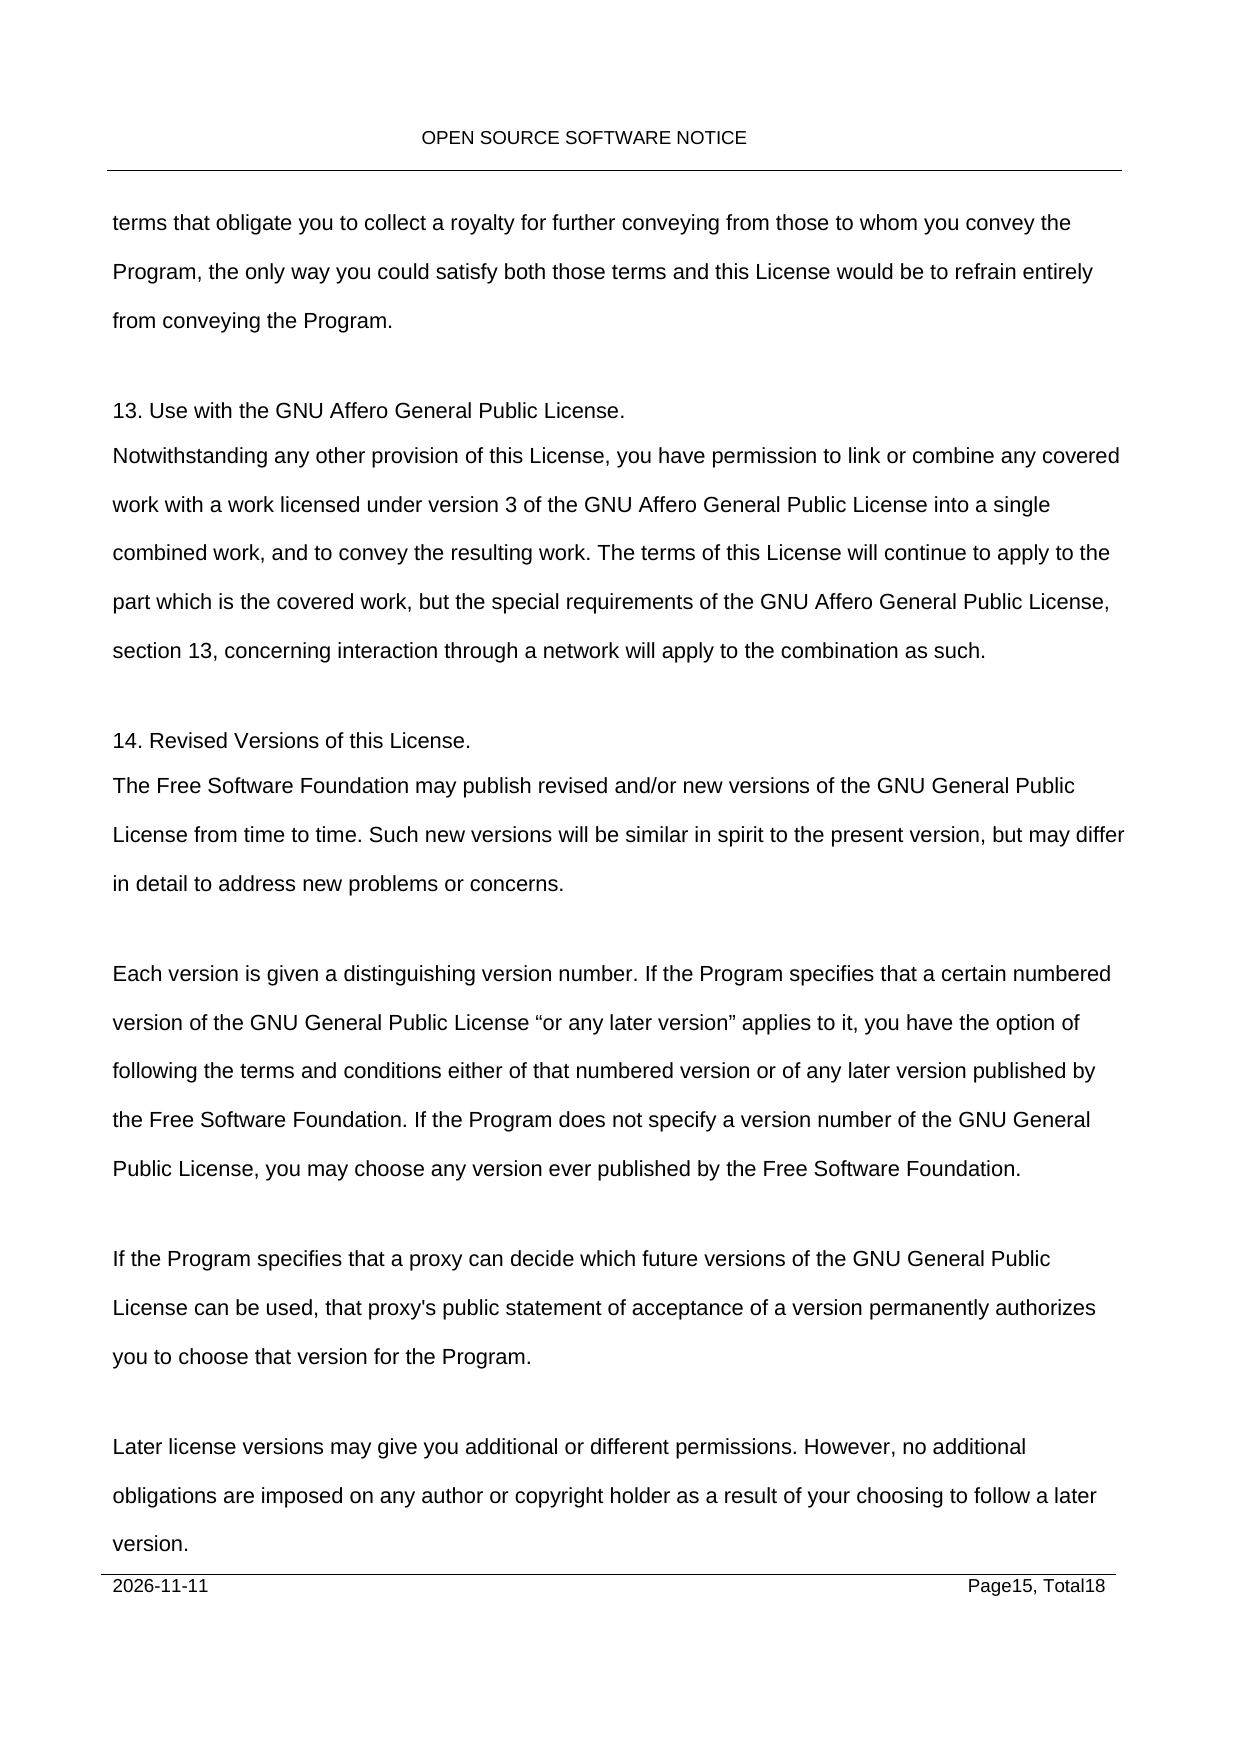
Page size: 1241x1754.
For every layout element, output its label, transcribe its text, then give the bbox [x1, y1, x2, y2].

text 14. Revised Versions of this License. [112, 724, 1128, 757]
text Notwithstanding any other provision of this License, you have permission to link or combine any covered work with a work licensed under version 3 of the GNU Affero General Public License into a single combined work, and to convey the resulting work. The terms of this License will continue to apply to the part which is the covered work, but the special requirements of the GNU Affero General Public License, section 13, concerning interaction through a network will apply to the combination as such. [112, 439, 1128, 667]
text 13. Use with the GNU Affero General Public License. [112, 394, 1128, 427]
text Each version is given a distinguishing version number. If the Program specifies that a certain numbered version of the GNU General Public License “or any later version” applies to it, you have the option of following the terms and conditions either of that numbered version or of any later version published by the Free Software Foundation. If the Program does not specify a version number of the GNU General Public License, you may choose any version ever published by the Free Software Foundation. [112, 957, 1128, 1185]
text If the Program specifies that a proxy can decide which future versions of the GNU General Public License can be used, that proxy's public statement of acceptance of a version permanently authorizes you to choose that version for the Program. [112, 1242, 1128, 1372]
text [112, 206, 1128, 336]
text The Free Software Foundation may publish revised and/or new versions of the GNU General Public License from time to time. Such new versions will be similar in spirit to the present version, but may differ in detail to address new problems or concerns. [112, 769, 1128, 899]
text Later license versions may give you additional or different permissions. However, no additional obligations are imposed on any author or copyright holder as a result of your choosing to follow a later version. [112, 1430, 1128, 1560]
